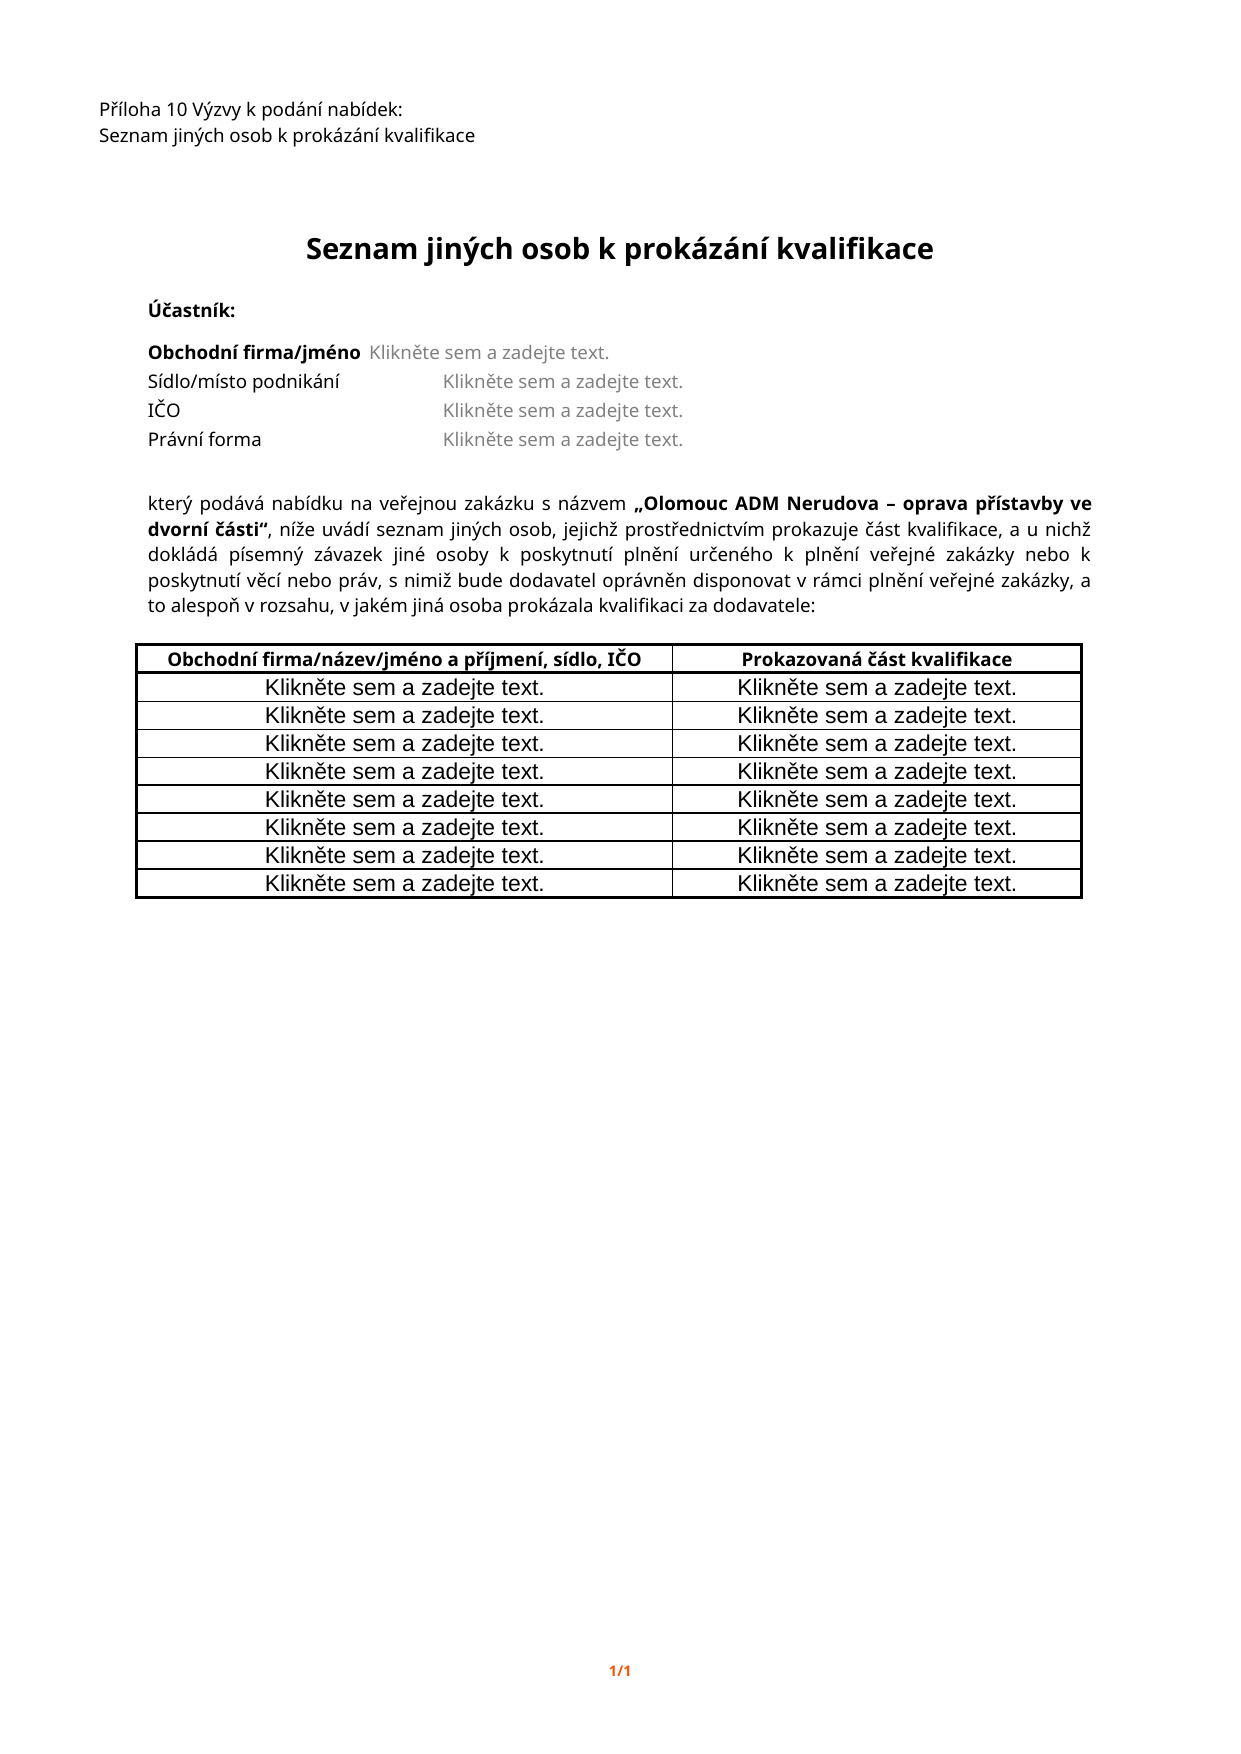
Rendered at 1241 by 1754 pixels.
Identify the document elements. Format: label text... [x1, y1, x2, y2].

text IČO [148, 394, 1093, 423]
title Seznam jiných osob k prokázání kvalifikace [148, 228, 1093, 268]
table_header Obchodní firma/název/jméno a příjmení, sídlo, IČO [138, 646, 672, 671]
text Účastník: [148, 293, 1093, 324]
text Obchodní firma/jméno [148, 336, 1093, 365]
text který podává nabídku na veřejnou zakázku s názvem „Olomouc ADM Nerudova – oprava přístavby ve dvorní části“, níže uvádí seznam jiných osob, jejichž prostřednictvím prokazuje část kvalifikace, a u nichž dokládá písemný závazek jiné osoby k poskytnutí plnění určeného k plnění veřejné zakázky nebo k poskytnutí věcí nebo práv, s nimiž bude dodavatel oprávněn disponovat v rámci plnění veřejné zakázky, a to alespoň v rozsahu, v jakém jiná osoba prokázala kvalifikaci za dodavatele: [148, 490, 1093, 618]
text Sídlo/místo podnikání [148, 365, 1093, 394]
text Právní forma [148, 423, 1093, 452]
table_header Prokazovaná část kvalifikace [673, 646, 1080, 671]
